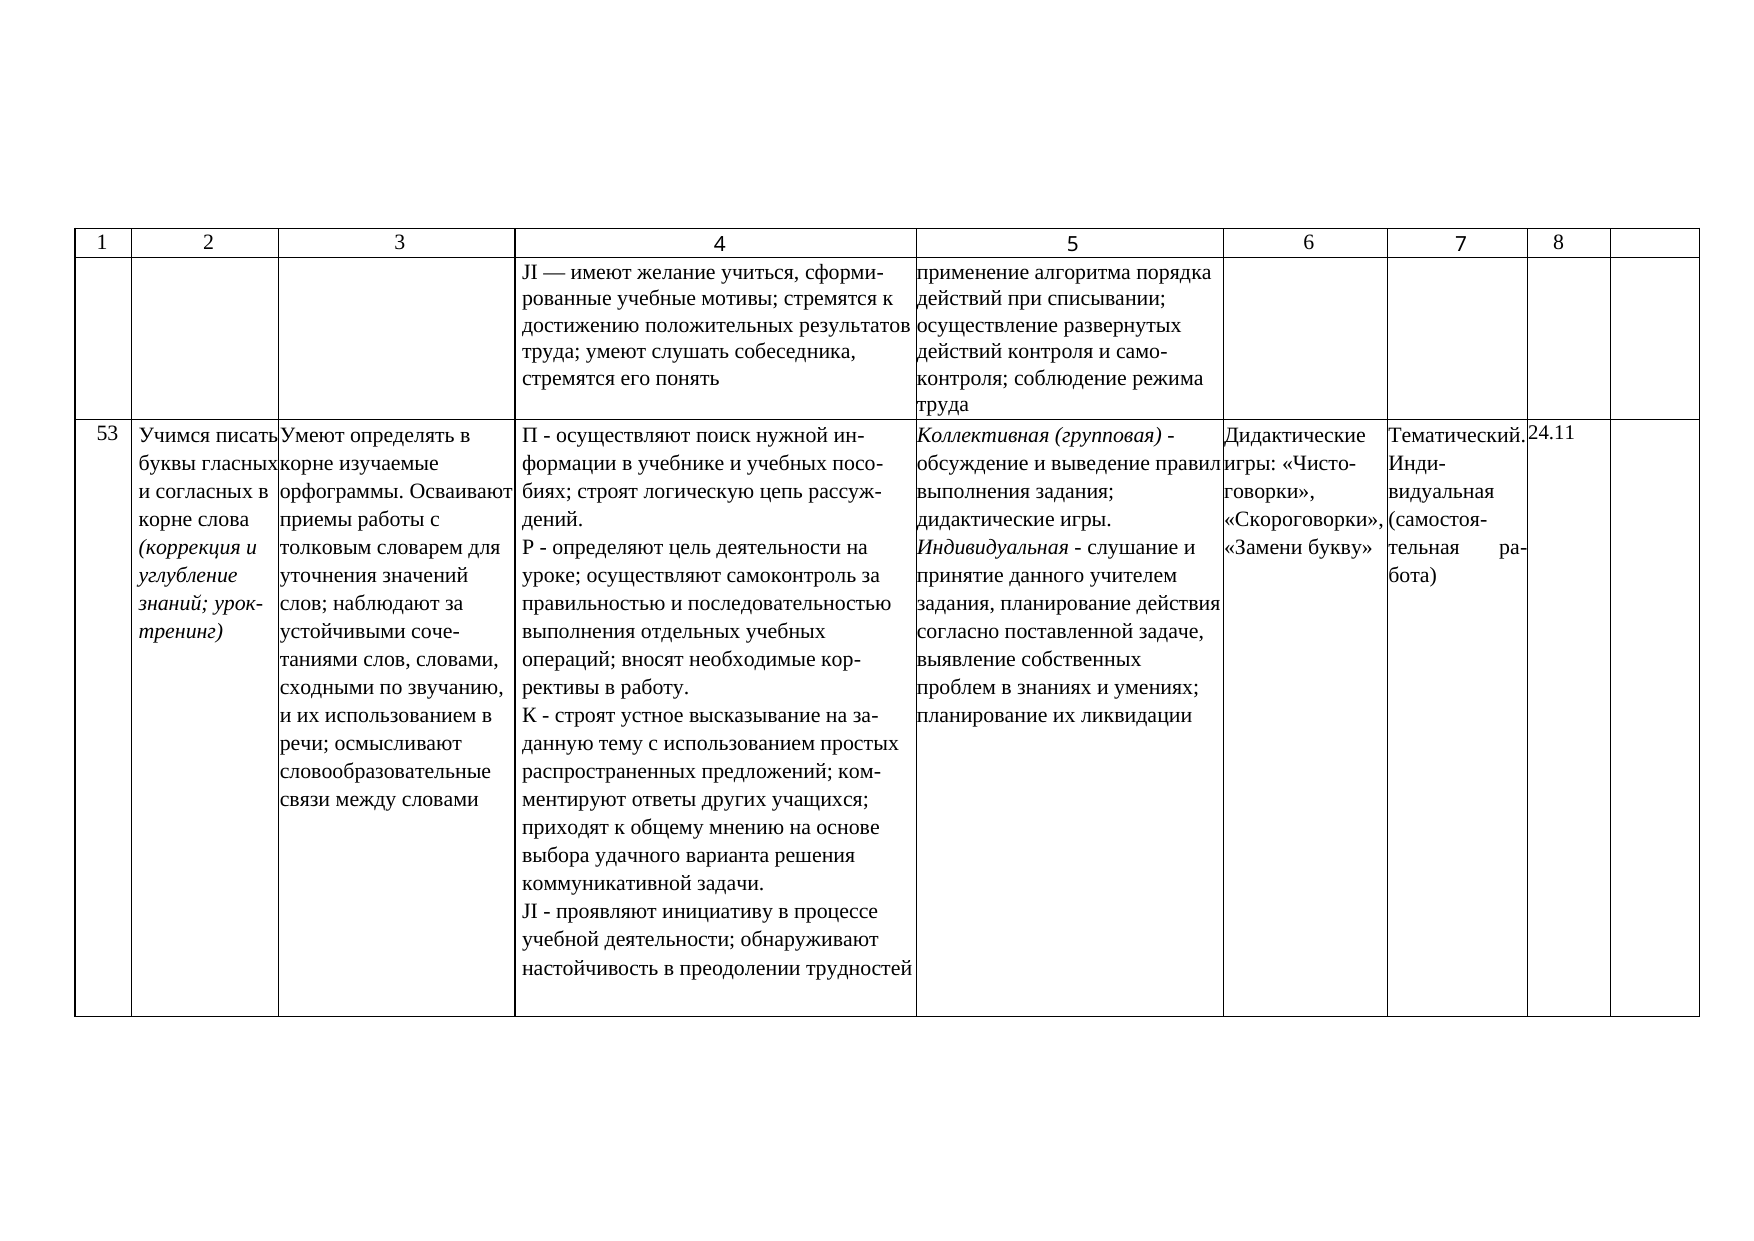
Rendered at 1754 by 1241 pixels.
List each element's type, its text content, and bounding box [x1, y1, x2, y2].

table_cell Умеют определять в корне изучаемые орфограммы. Осваивают приемы работы с толковым словарем для уточнения значений слов; наблюдают за устойчивыми сочетаниями слов, словами, сходными по звучанию, и их использованием в речи; осмысливают словообразовательные связи между словами [279, 420, 514, 1016]
table_header 7 [1388, 229, 1527, 257]
table_header 3 [279, 229, 514, 257]
table_cell [1224, 258, 1387, 419]
table_cell [1611, 258, 1699, 419]
table_header 5 [917, 229, 1223, 257]
table_header 6 [1224, 229, 1387, 257]
table_cell 53 [76, 420, 131, 1016]
table_cell Тематический. Индивидуальная (самостоятельная работа) [1388, 420, 1527, 1016]
table_cell 24.11 [1528, 420, 1610, 1016]
table_header 1 [76, 229, 131, 257]
table_cell [132, 258, 278, 419]
table_cell Дидактические игры: «Чисто- говорки», «Скороговорки», «Замени букву» [1224, 420, 1387, 1016]
table_cell Коллективная (групповая) - обсуждение и выведение правил выполнения задания; дидактические игры. Индивидуальная - слушание и принятие данного учителем задания, планирование действия согласно поставленной задаче, выявление собственных проблем в знаниях и умениях; планирование их ликвидации [917, 420, 1223, 1016]
table_cell [1388, 258, 1527, 419]
table_cell JI — имеют желание учиться, сформированные учебные мотивы; стремятся к достижению положительных результатов труда; умеют слушать собеседника, стремятся его понять [516, 258, 916, 419]
table_cell [1528, 258, 1610, 419]
table_cell Учимся писать буквы гласных и согласных в корне слова (коррекция и углубление знаний; урок- тренинг) [132, 420, 278, 1016]
table_header 4 [516, 229, 916, 257]
table_cell П - осуществляют поиск нужной информации в учебнике и учебных пособиях; строят логическую цепь рассуждений. Р - определяют цель деятельности на уроке; осуществляют самоконтроль за правильностью и последовательностью выполнения отдельных учебных операций; вносят необходимые коррективы в работу. К - строят устное высказывание на заданную тему с использованием простых распространенных предложений; комментируют ответы других учащихся; приходят к общему мнению на основе выбора удачного варианта решения коммуникативной задачи. JI - проявляют инициативу в процессе учебной деятельности; обнаруживают настойчивость в преодолении трудностей [516, 420, 916, 1016]
table_header 8 [1528, 229, 1610, 257]
table_cell [76, 258, 131, 419]
table_header [1611, 229, 1699, 257]
table_cell применение алгоритма порядка действий при списывании; осуществление развернутых действий контроля и самоконтроля; соблюдение режима труда [917, 258, 1223, 419]
table_header 2 [132, 229, 278, 257]
table_cell [1611, 420, 1699, 1016]
table_cell [279, 258, 514, 419]
